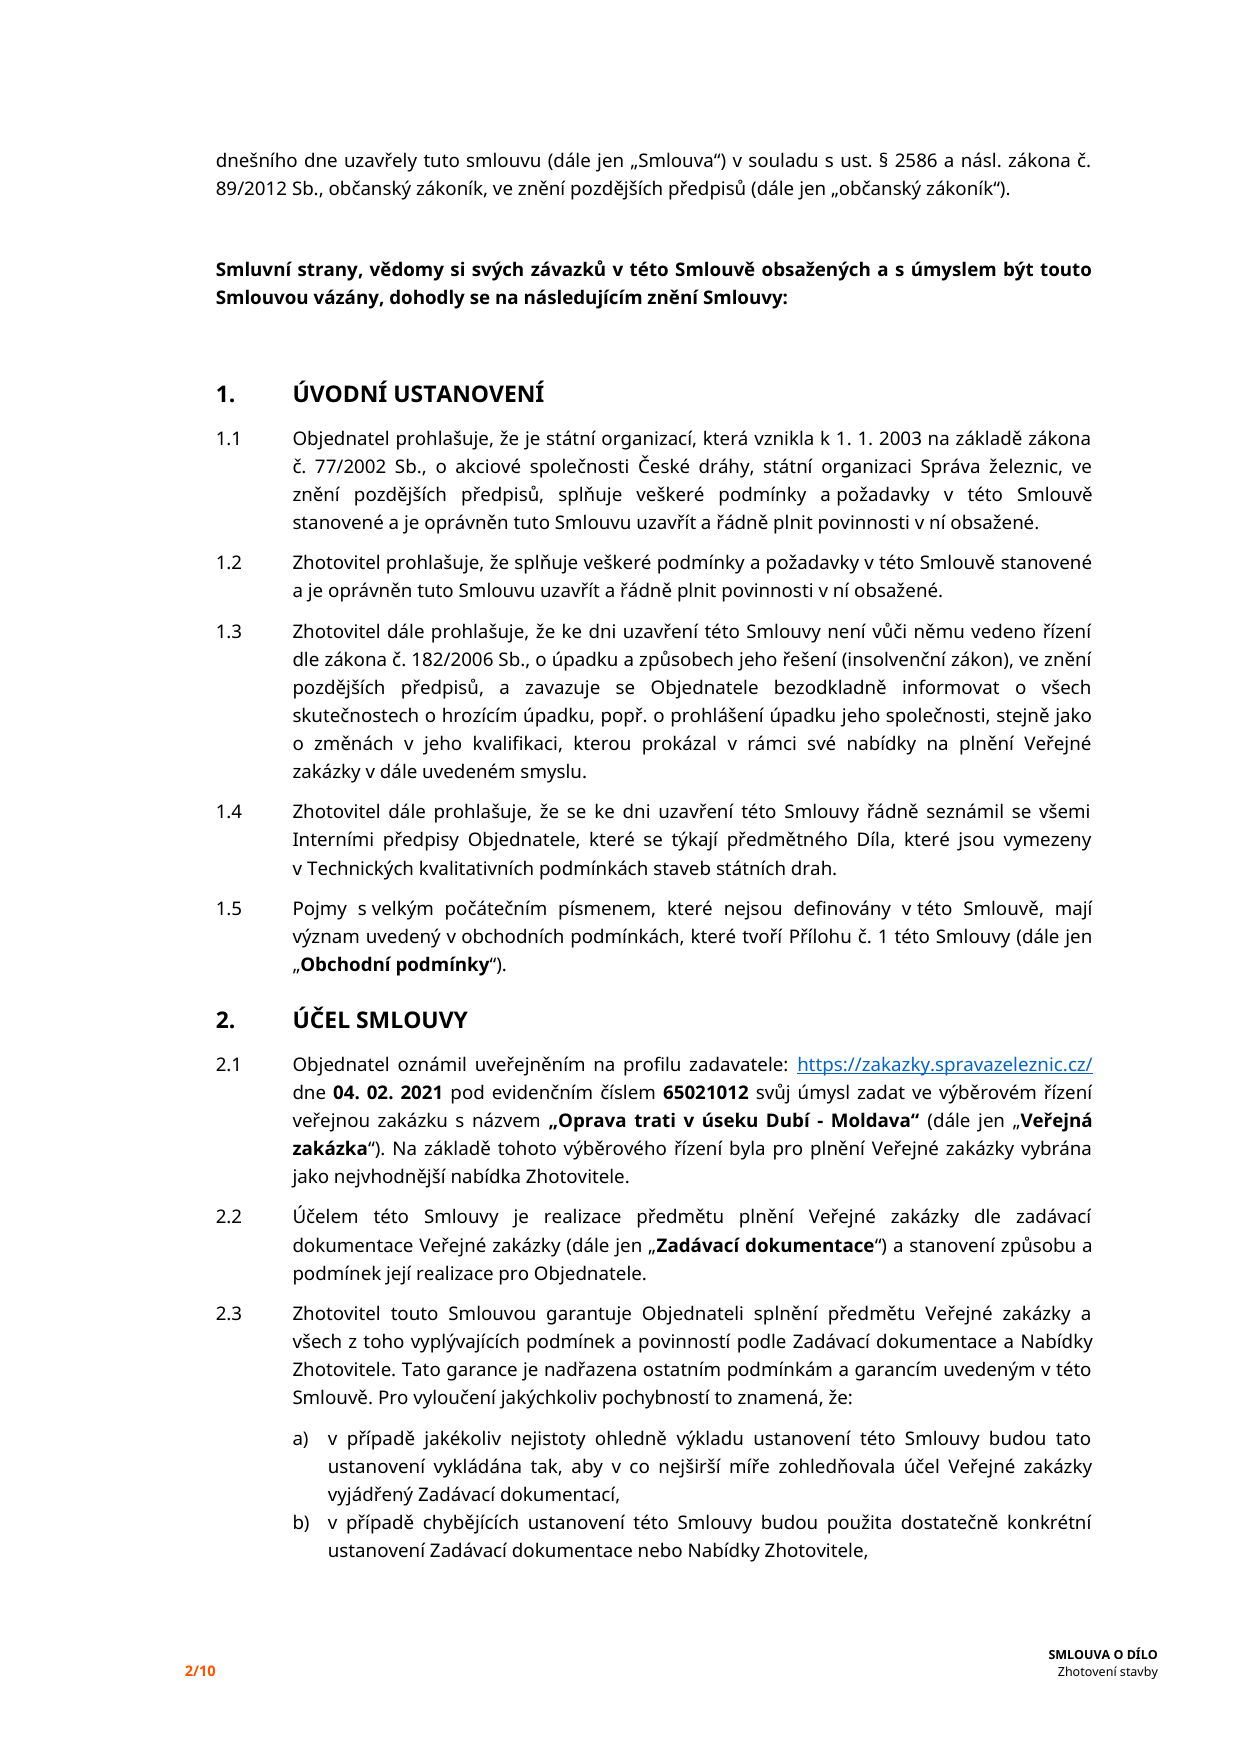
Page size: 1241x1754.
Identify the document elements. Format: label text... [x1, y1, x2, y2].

text v případě jakékoliv nejistoty ohledně výkladu ustanovení této Smlouvy budou tato ustanovení vykládána tak, aby v co nejširší míře zohledňovala účel Veřejné zakázky vyjádřený Zadávací dokumentací, [292, 1425, 1093, 1507]
text ÚČEL SMLOUVY [216, 1004, 1093, 1036]
text Účelem této Smlouvy je realizace předmětu plnění Veřejné zakázky dle zadávací dokumentace Veřejné zakázky (dále jen „Zadávací dokumentace“) a stanovení způsobu a podmínek její realizace pro Objednatele. [216, 1204, 1093, 1285]
text ÚVODNÍ USTANOVENÍ [216, 378, 1093, 409]
text Zhotovitel touto Smlouvou garantuje Objednateli splnění předmětu Veřejné zakázky a všech z toho vyplývajících podmínek a povinností podle Zadávací dokumentace a Nabídky Zhotovitele. Tato garance je nadřazena ostatním podmínkám a garancím uvedeným v této Smlouvě. Pro vyloučení jakýchkoliv pochybností to znamená, že: [216, 1300, 1093, 1410]
text Zhotovitel dále prohlašuje, že se ke dni uzavření této Smlouvy řádně seznámil se všemi Interními předpisy Objednatele, které se týkají předmětného Díla, které jsou vymezeny v Technických kvalitativních podmínkách staveb státních drah. [216, 799, 1093, 880]
text Zhotovitel prohlašuje, že splňuje veškeré podmínky a požadavky v této Smlouvě stanovené a je oprávněn tuto Smlouvu uzavřít a řádně plnit povinnosti v ní obsažené. [216, 549, 1093, 603]
text dnešního dne uzavřely tuto smlouvu (dále jen „Smlouva“) v souladu s ust. § 2586 a násl. zákona č. 89/2012 Sb., občanský zákoník, ve znění pozdějších předpisů (dále jen „občanský zákoník“). [216, 147, 1093, 201]
text Smluvní strany, vědomy si svých závazků v této Smlouvě obsažených a s úmyslem být touto Smlouvou vázány, dohodly se na následujícím znění Smlouvy: [216, 257, 1093, 310]
text Objednatel oznámil uveřejněním na profilu zadavatele: https://zakazky.spravazeleznic.cz/ dne 04. 02. 2021 pod evidenčním číslem 65021012 svůj úmysl zadat ve výběrovém řízení veřejnou zakázku s názvem „Oprava trati v úseku Dubí - Moldava“ (dále jen „Veřejná zakázka“). Na základě tohoto výběrového řízení byla pro plnění Veřejné zakázky vybrána jako nejvhodnější nabídka Zhotovitele. [216, 1051, 1093, 1189]
text v případě chybějících ustanovení této Smlouvy budou použita dostatečně konkrétní ustanovení Zadávací dokumentace nebo Nabídky Zhotovitele, [292, 1509, 1093, 1563]
text Zhotovitel dále prohlašuje, že ke dni uzavření této Smlouvy není vůči němu vedeno řízení dle zákona č. 182/2006 Sb., o úpadku a způsobech jeho řešení (insolvenční zákon), ve znění pozdějších předpisů, a zavazuje se Objednatele bezodkladně informovat o všech skutečnostech o hrozícím úpadku, popř. o prohlášení úpadku jeho společnosti, stejně jako o změnách v jeho kvalifikaci, kterou prokázal v rámci své nabídky na plnění Veřejné zakázky v dále uvedeném smyslu. [216, 618, 1093, 784]
text Pojmy s velkým počátečním písmenem, které nejsou definovány v této Smlouvě, mají význam uvedený v obchodních podmínkách, které tvoří Přílohu č. 1 této Smlouvy (dále jen „Obchodní podmínky“). [216, 895, 1093, 977]
text Objednatel prohlašuje, že je státní organizací, která vznikla k 1. 1. 2003 na základě zákona č. 77/2002 Sb., o akciové společnosti České dráhy, státní organizaci Správa železnic, ve znění pozdějších předpisů, splňuje veškeré podmínky a požadavky v této Smlouvě stanovené a je oprávněn tuto Smlouvu uzavřít a řádně plnit povinnosti v ní obsažené. [216, 425, 1093, 534]
